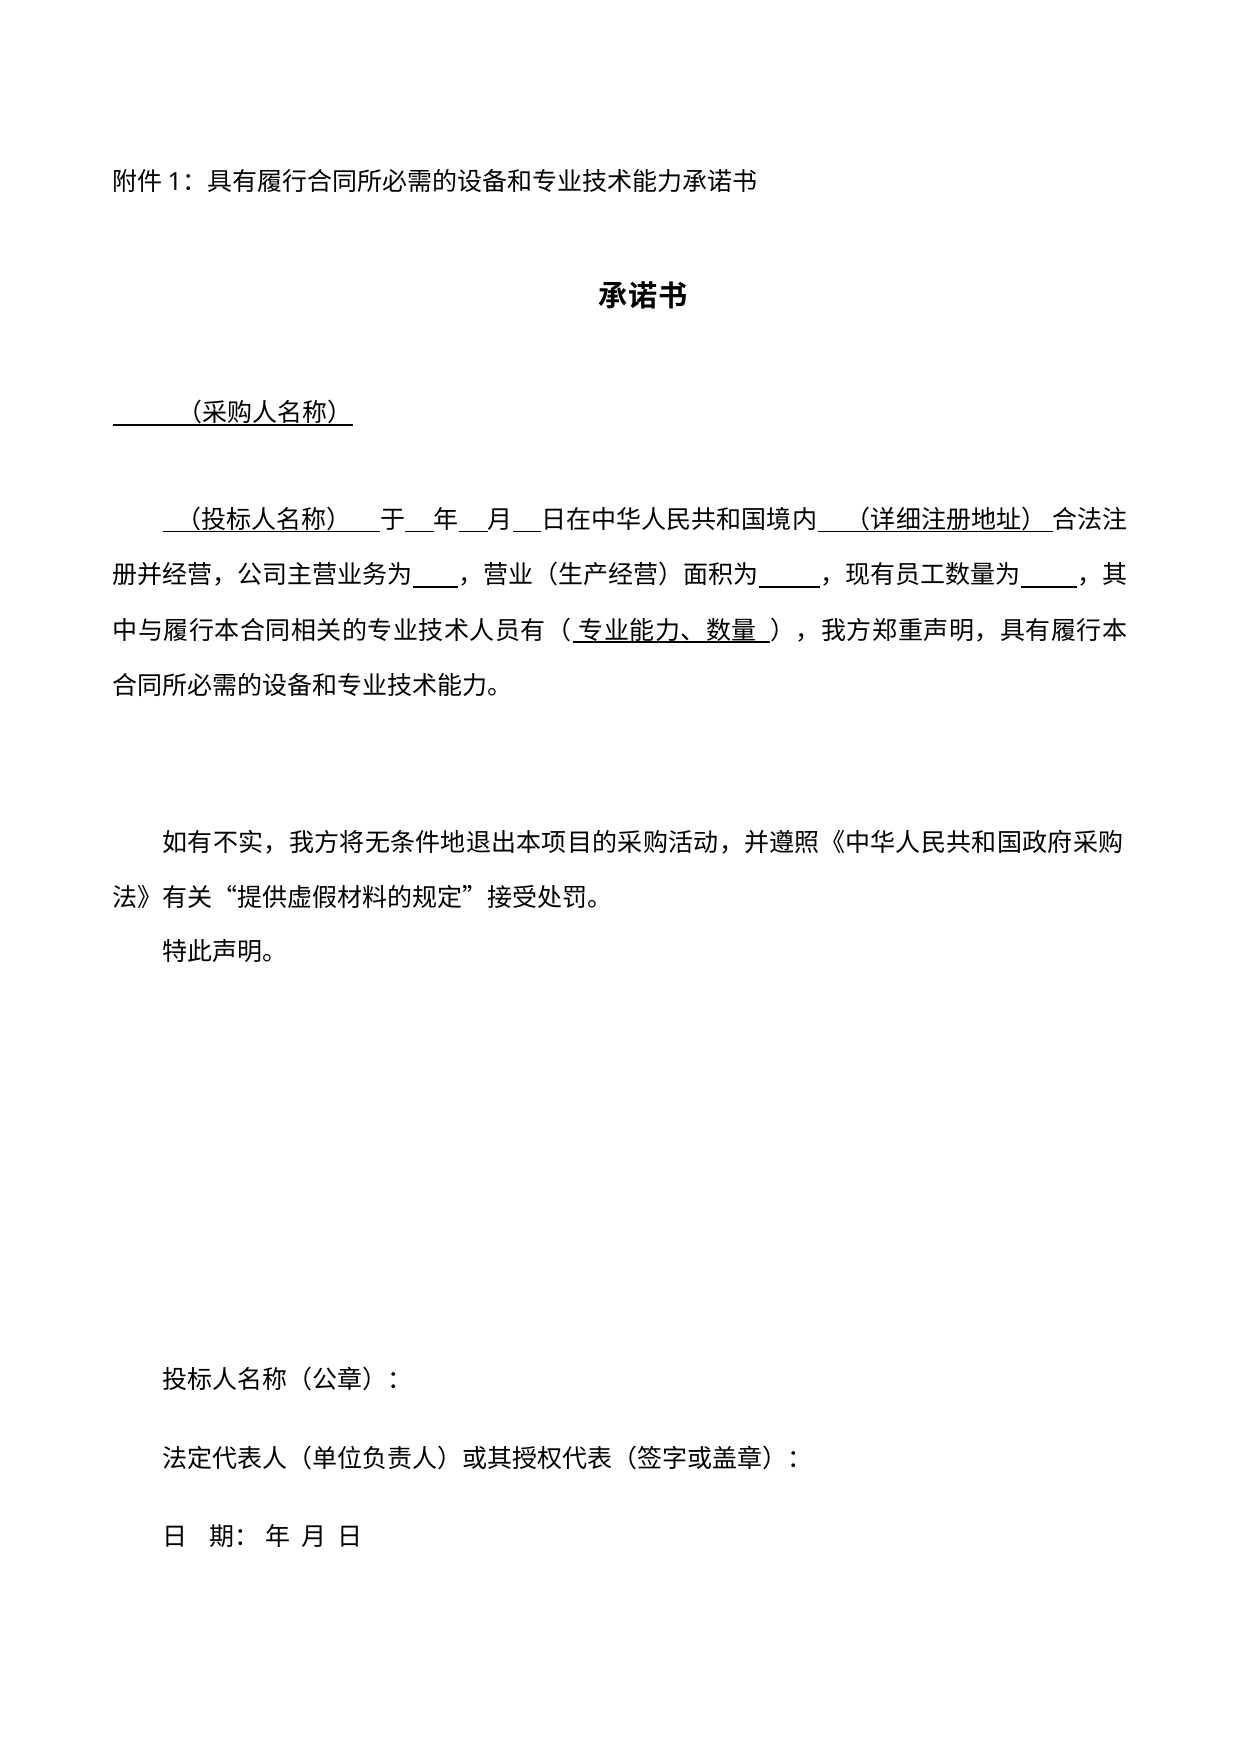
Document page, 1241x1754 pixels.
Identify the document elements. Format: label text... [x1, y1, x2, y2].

text 承诺书 [158, 269, 1128, 318]
text 附件1：具有履行合同所必需的设备和专业技术能力承诺书 [112, 155, 1128, 203]
text 法定代表人（单位负责人）或其授权代表（签字或盖章）： [112, 1432, 1128, 1480]
text （投标人名称） 于 年 月 日在中华人民共和国境内 （详细注册地址） 合法注册并经营，公司主营业务为 ，营业（生产经营）面积为 ，现有员工数量为 ，其中与履行本合同相关的专业技术人员有（ 专业能力、数量 ），我方郑重声明，具有履行本合同所必需的设备和专业技术能力。 [112, 494, 1128, 708]
text 如有不实，我方将无条件地退出本项目的采购活动，并遵照《中华人民共和国政府采购法》有关“提供虚假材料的规定”接受处罚。 [112, 817, 1128, 920]
text 特此声明。 [112, 925, 1128, 973]
text 日 期： 年 月 日 [112, 1511, 1128, 1559]
text （采购人名称） [112, 387, 1128, 435]
text 投标人名称（公章）： [112, 1353, 1128, 1401]
